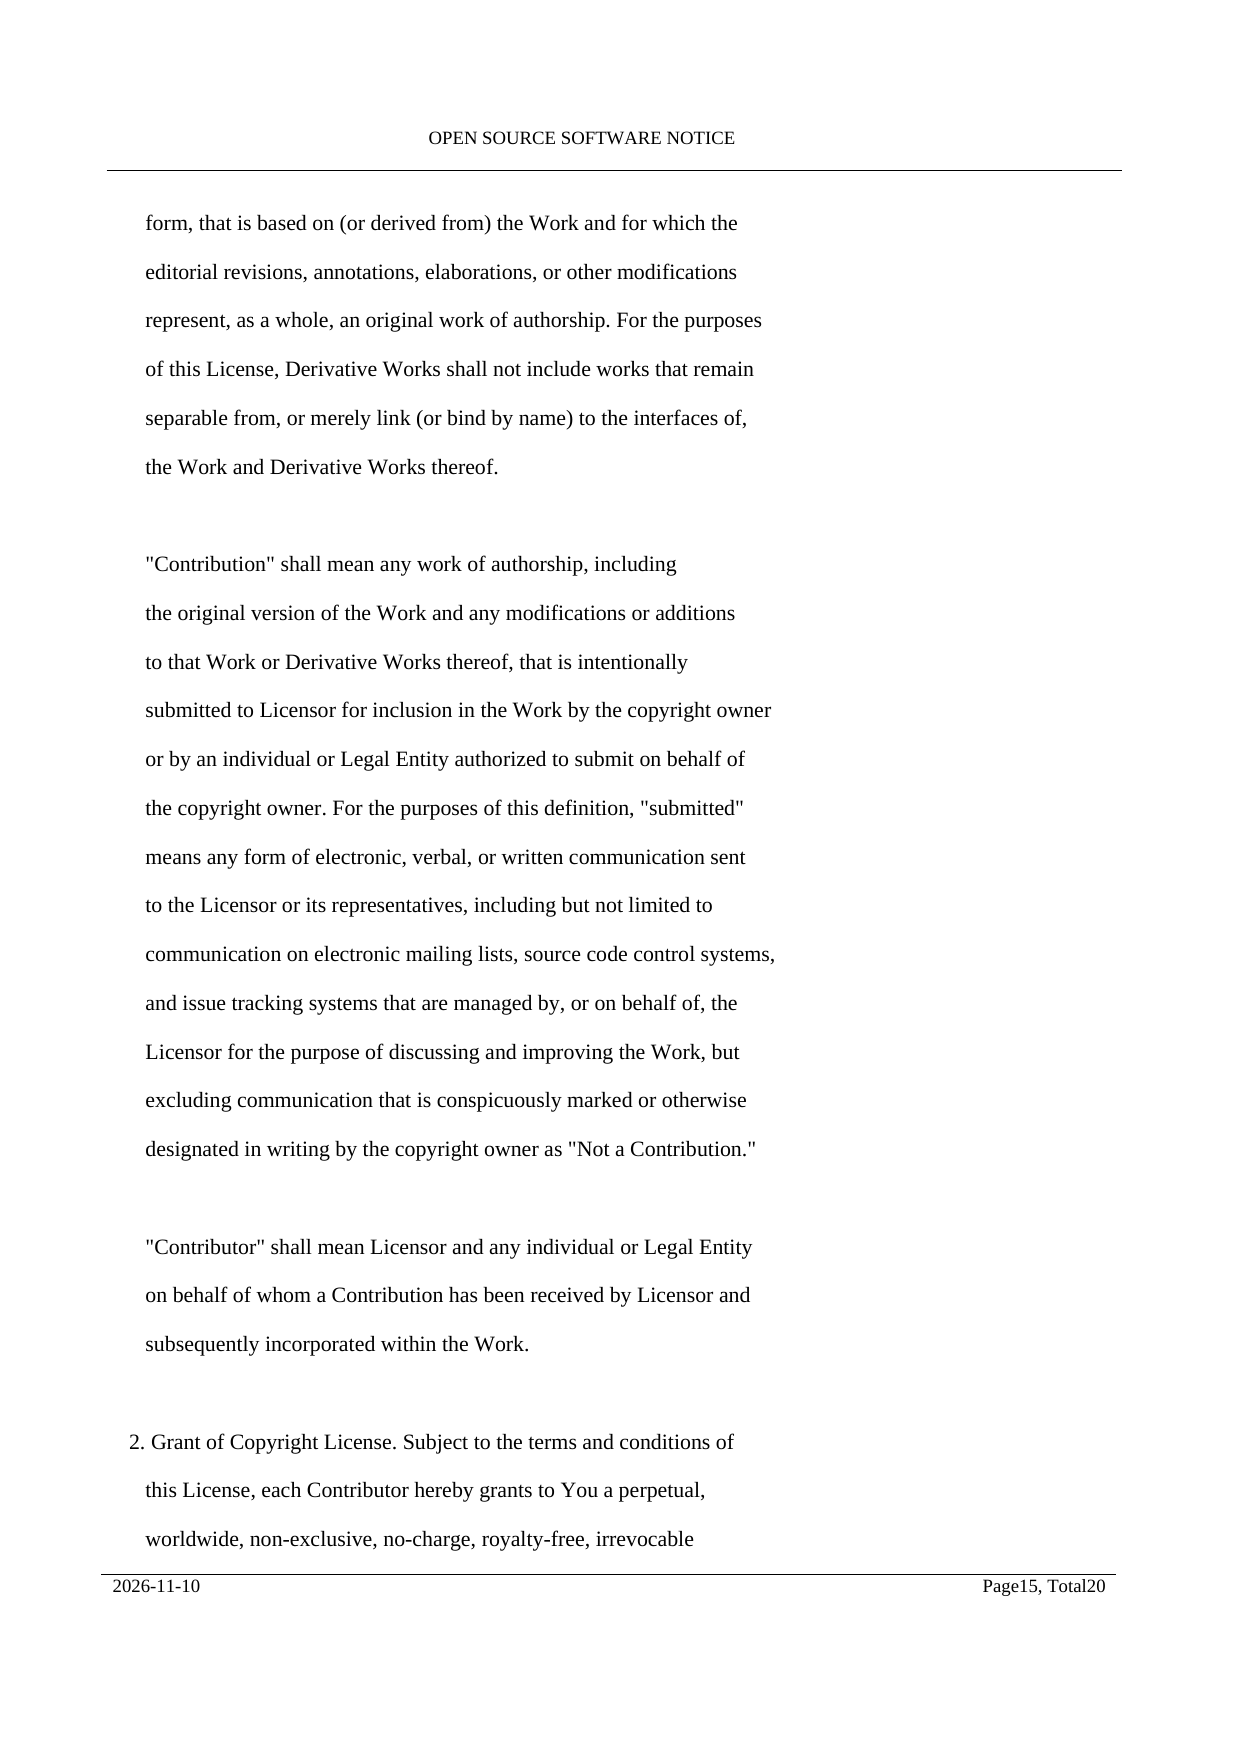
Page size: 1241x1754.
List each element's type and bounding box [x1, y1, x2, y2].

text [112, 206, 1128, 1555]
